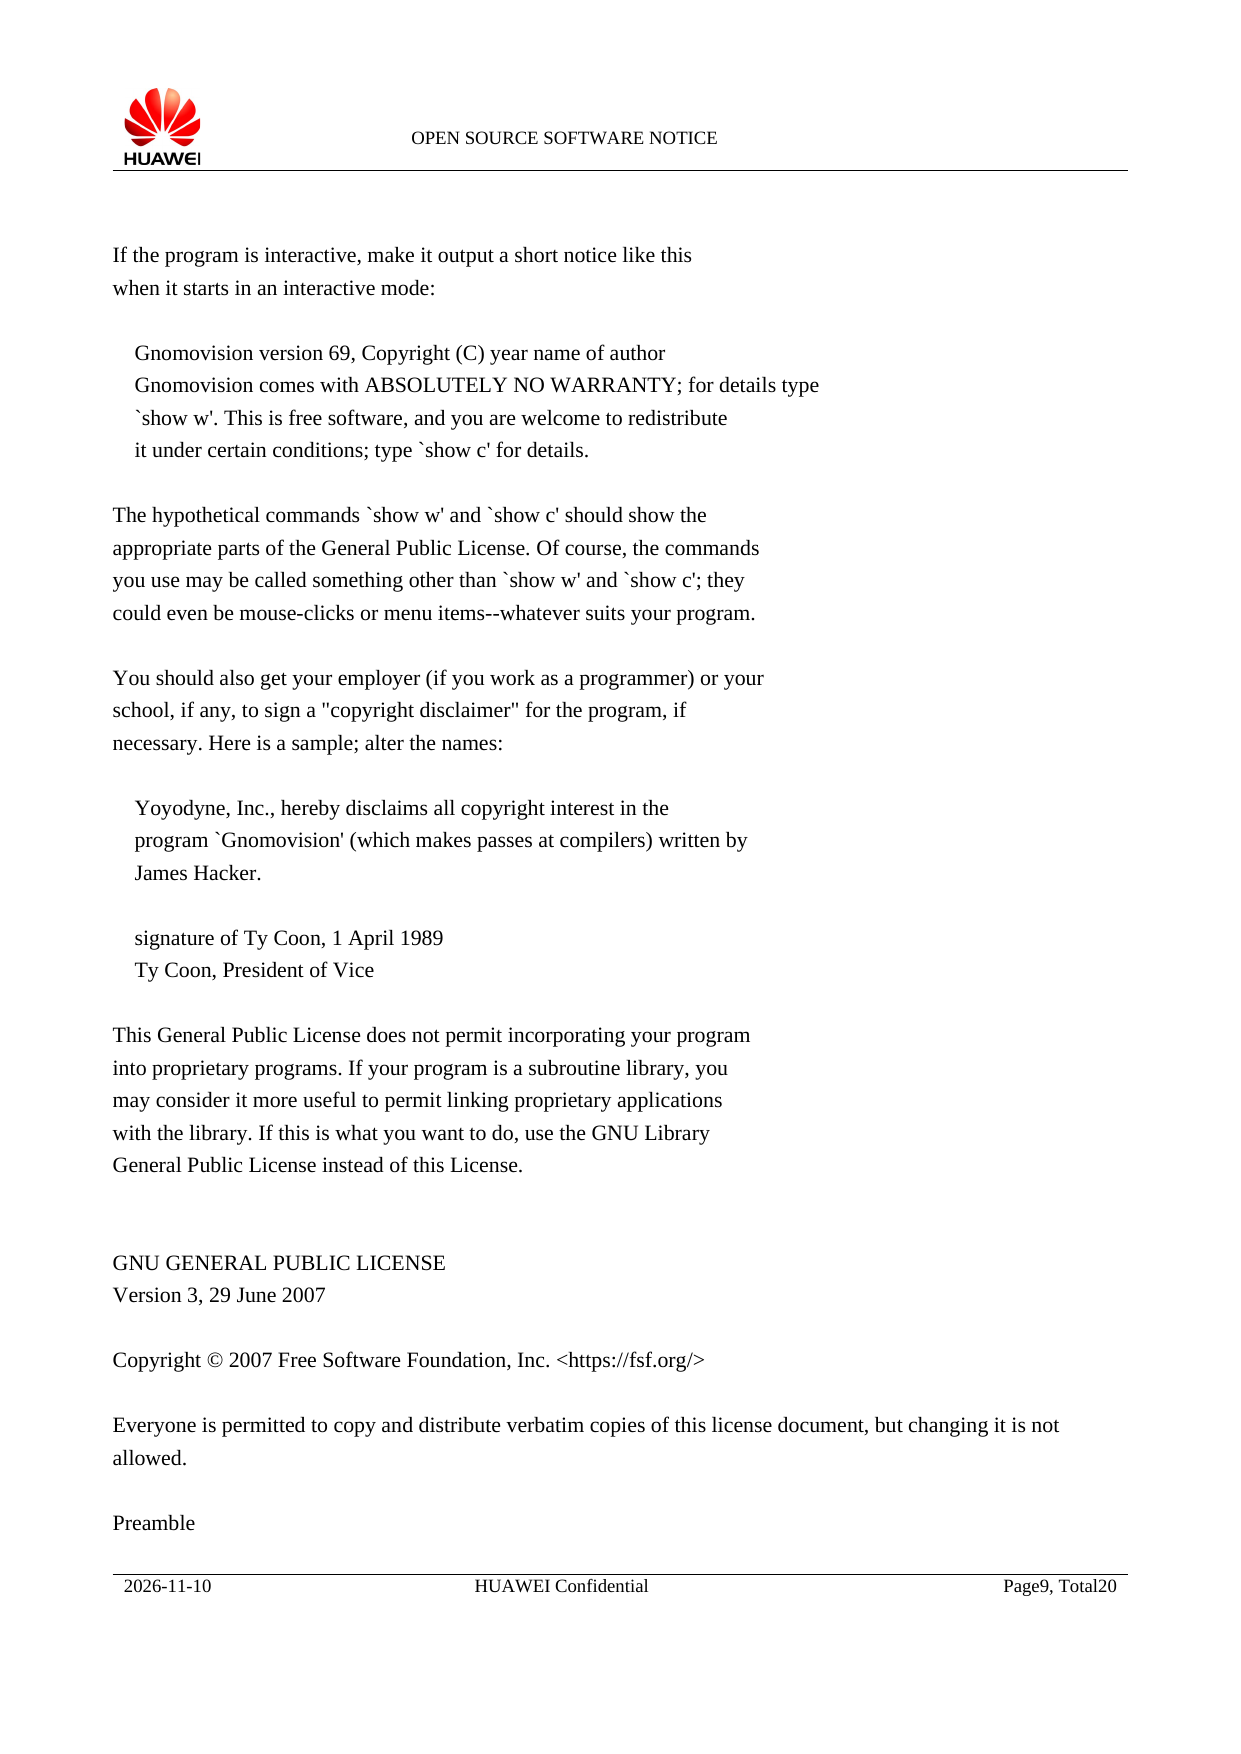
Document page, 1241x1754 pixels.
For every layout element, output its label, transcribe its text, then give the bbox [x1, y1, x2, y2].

picture [124, 88, 201, 165]
